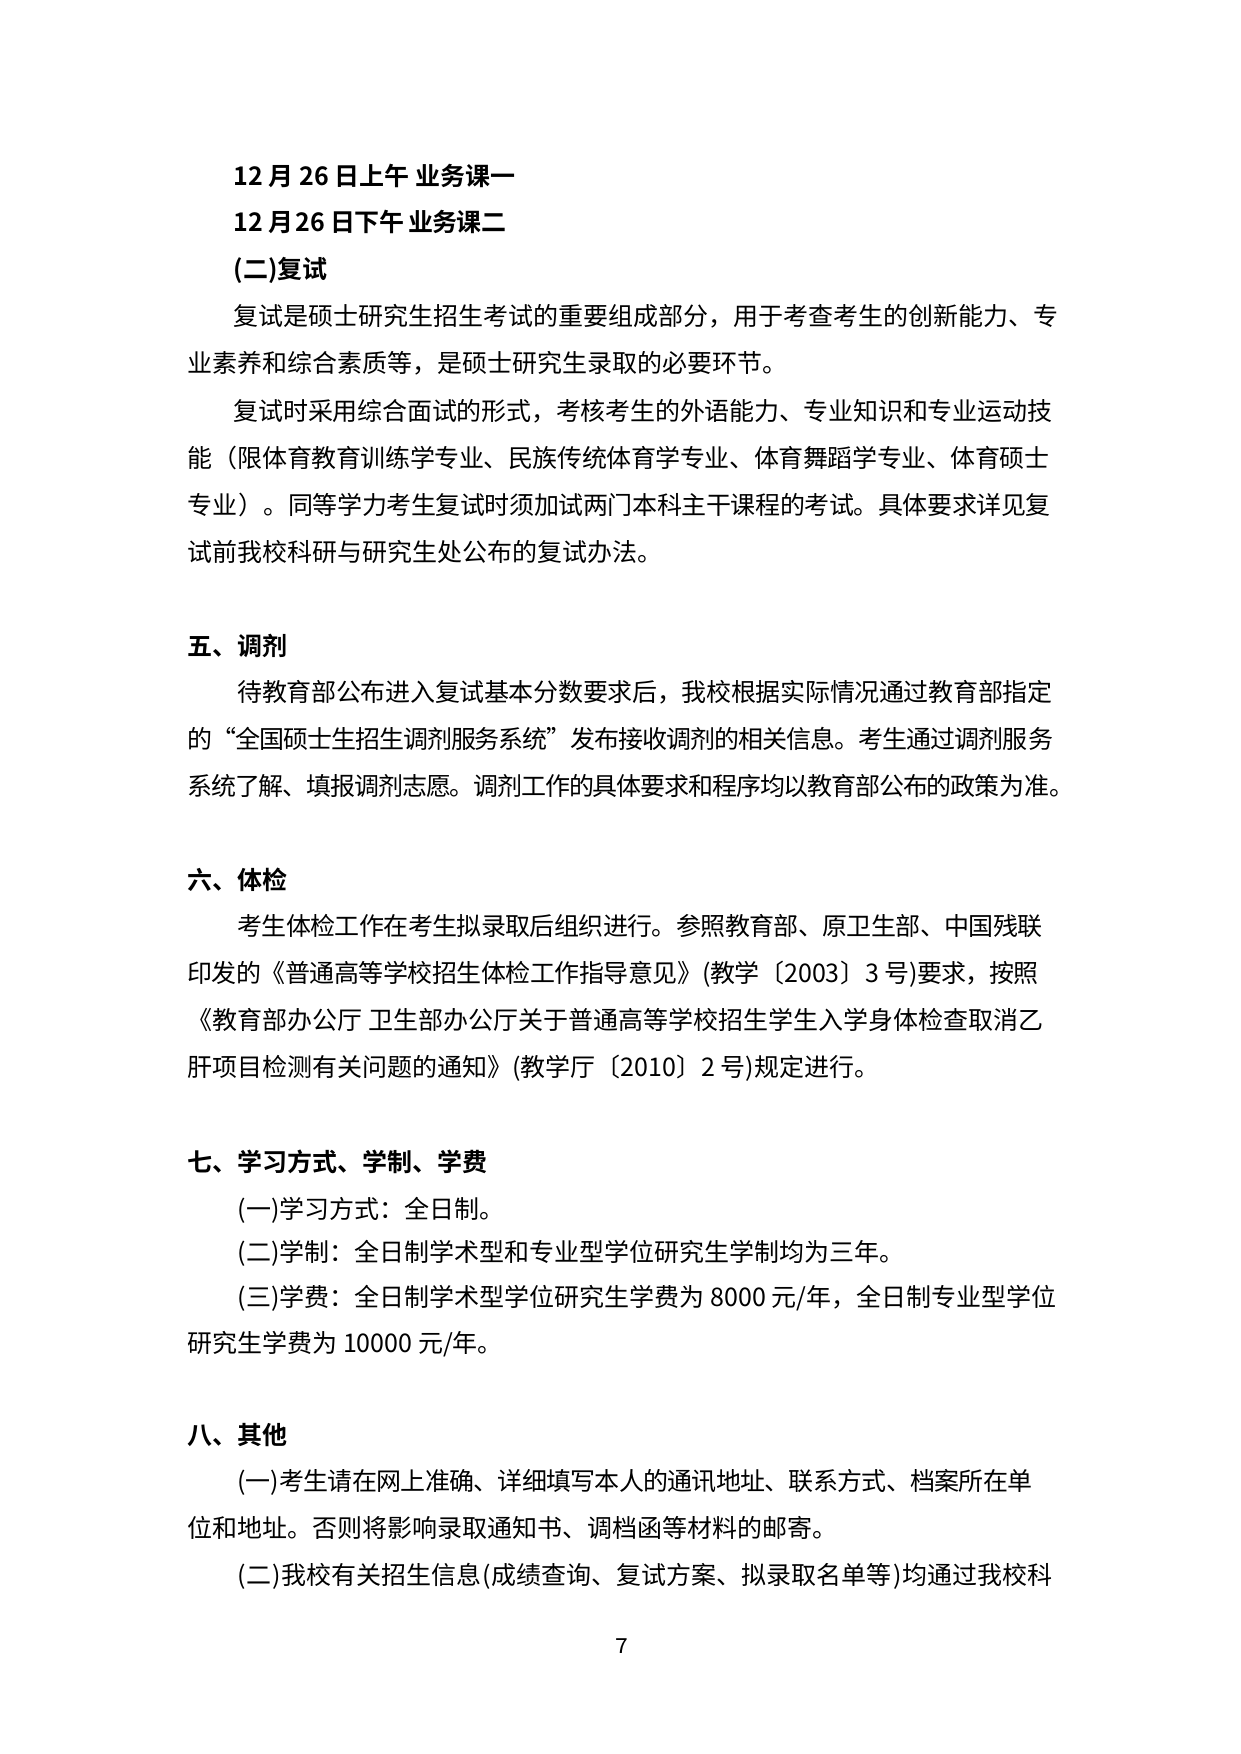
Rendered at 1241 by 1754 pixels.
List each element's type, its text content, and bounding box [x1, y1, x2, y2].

subtitle 八、其他 [187, 1416, 1190, 1452]
text 考生体检工作在考生拟录取后组织进行。参照教育部、原卫生部、中国残联印发的《普通高等学校招生体检工作指导意见》(教学〔2003〕3 号)要求，按照 [187, 907, 1053, 990]
text 七、学习方式、学制、学费 (一)学习方式：全日制。 [187, 1142, 517, 1225]
text 研究生学费为 10000 元/年。 [187, 1324, 1190, 1360]
text 12 月 26 日下午 业务课二(二)复试 [233, 202, 519, 286]
text 复试是硕士研究生招生考试的重要组成部分，用于考查考生的创新能力、专业素养和综合素质等，是硕士研究生录取的必要环节。 [187, 297, 1060, 380]
text 复试时采用综合面试的形式，考核考生的外语能力、专业知识和专业运动技能（限体育教育训练学专业、民族传统体育学专业、体育舞蹈学专业、体育硕士专业）。同等学力考生复试时须加试两门本科主干课程的考试。具体要求详见复试前我校科研与研究生处公布的复试办法。 [187, 391, 1053, 568]
text 待教育部公布进入复试基本分数要求后，我校根据实际情况通过教育部指定的“全国硕士生招生调剂服务系统”发布接收调剂的相关信息。考生通过调剂服务系统了解、填报调剂志愿。调剂工作的具体要求和程序均以教育部公布的政策为准。 [187, 672, 1053, 803]
subtitle 六、体检 [187, 861, 1190, 897]
text 《教育部办公厅 卫生部办公厅关于普通高等学校招生学生入学身体检查取消乙肝项目检测有关问题的通知》(教学厅〔2010〕2 号)规定进行。 [187, 1001, 1050, 1084]
subtitle 五、调剂 [187, 626, 1190, 663]
text 12 月 26 日上午 业务课一 [233, 156, 1190, 193]
text (三)学费：全日制学术型学位研究生学费为 8000 元/年，全日制专业型学位 [238, 1278, 1190, 1314]
text (一)考生请在网上准确、详细填写本人的通讯地址、联系方式、档案所在单位和地址。否则将影响录取通知书、调档函等材料的邮寄。 [187, 1462, 1053, 1545]
text (二)学制：全日制学术型和专业型学位研究生学制均为三年。 [238, 1236, 1190, 1268]
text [187, 1556, 1053, 1592]
